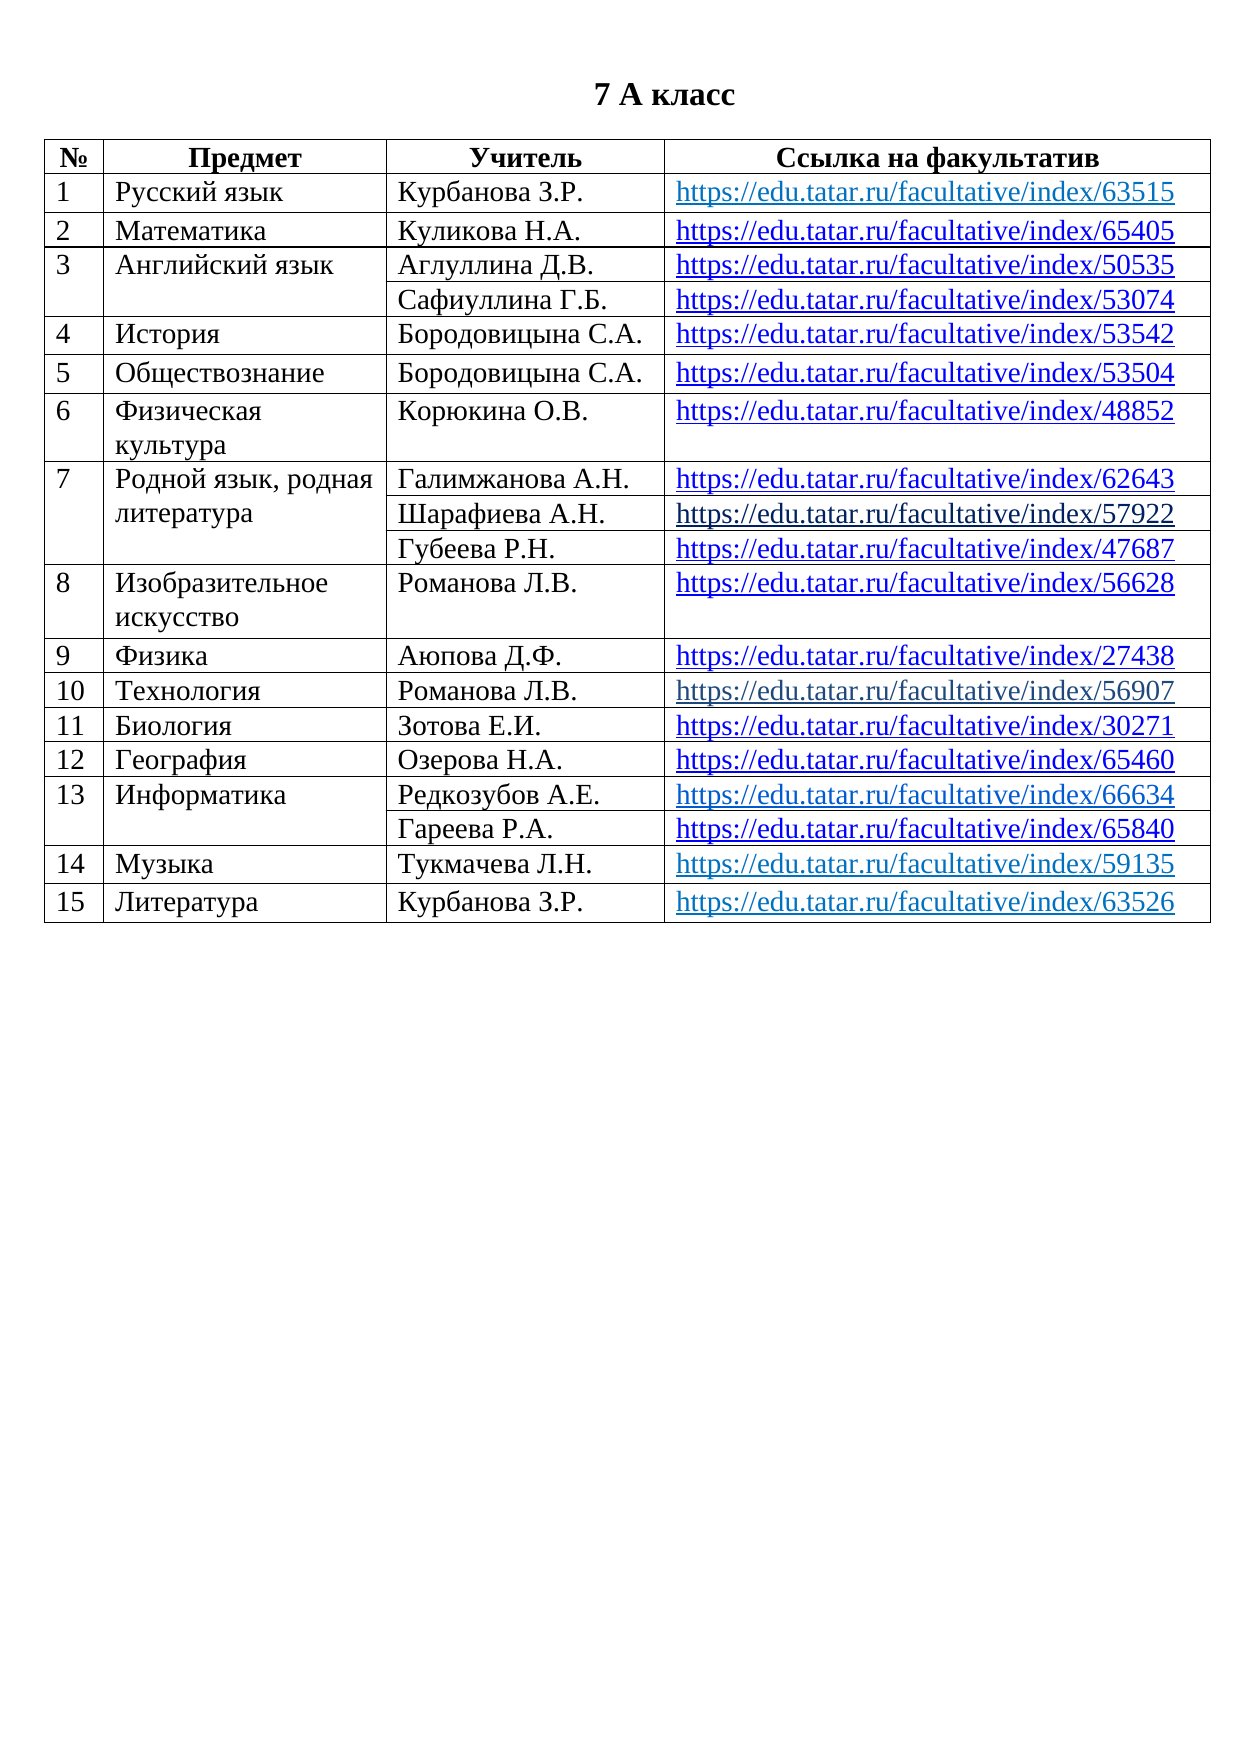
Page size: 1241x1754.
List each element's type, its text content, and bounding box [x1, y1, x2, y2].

table_cell https://edu.tatar.ru/facultative/index/62643 [665, 462, 1210, 495]
table_cell Курбанова З.Р. [387, 884, 664, 922]
table_cell Русский язык [104, 174, 386, 212]
table_cell Романова Л.В. [387, 673, 664, 707]
table_cell Курбанова З.Р. [387, 174, 664, 212]
table_cell Гареева Р.А. [387, 811, 664, 845]
table_cell 13 [45, 777, 103, 845]
table_cell 5 [45, 355, 103, 392]
table_header Ссылка на факультатив [665, 140, 1210, 173]
table_cell Бородовицына С.А. [387, 355, 664, 392]
table_cell 12 [45, 742, 103, 776]
table_header Предмет [104, 140, 386, 173]
table_cell Изобразительное искусство [104, 565, 386, 637]
table_cell https://edu.tatar.ru/facultative/index/53074 [665, 282, 1210, 316]
table_cell 11 [45, 708, 103, 741]
table_cell История [104, 317, 386, 354]
text 7 А класс [177, 74, 1152, 112]
table_cell 2 [45, 213, 103, 246]
table_cell https://edu.tatar.ru/facultative/index/63526 [665, 884, 1210, 922]
table_cell 1 [45, 174, 103, 212]
table_cell Редкозубов А.Е. [387, 777, 664, 810]
table_cell Озерова Н.А. [387, 742, 664, 776]
table_cell https://edu.tatar.ru/facultative/index/63515 [665, 174, 1210, 212]
table_cell 9 [45, 639, 103, 672]
table_cell Романова Л.В. [387, 565, 664, 637]
table_header № [45, 140, 103, 173]
table_cell https://edu.tatar.ru/facultative/index/56907 [665, 673, 1210, 707]
table_cell 6 [45, 394, 103, 461]
table_cell Физическая культура [104, 394, 386, 461]
table_cell https://edu.tatar.ru/facultative/index/53504 [665, 355, 1210, 392]
table_cell Куликова Н.А. [387, 213, 664, 246]
table_cell https://edu.tatar.ru/facultative/index/30271 [665, 708, 1210, 741]
table_cell География [104, 742, 386, 776]
table_cell Английский язык [104, 248, 386, 316]
table_cell https://edu.tatar.ru/facultative/index/47687 [665, 531, 1210, 564]
table_cell https://edu.tatar.ru/facultative/index/65460 [665, 742, 1210, 776]
table_cell https://edu.tatar.ru/facultative/index/65405 [665, 213, 1210, 246]
table_cell Литература [104, 884, 386, 922]
table_cell Биология [104, 708, 386, 741]
table_cell 4 [45, 317, 103, 354]
table_cell Корюкина О.В. [387, 394, 664, 461]
table_cell Информатика [104, 777, 386, 845]
table_cell 7 [45, 462, 103, 564]
table_cell https://edu.tatar.ru/facultative/index/59135 [665, 846, 1210, 883]
table_cell Музыка [104, 846, 386, 883]
table_cell Бородовицына С.А. [387, 317, 664, 354]
table_cell https://edu.tatar.ru/facultative/index/27438 [665, 639, 1210, 672]
table_cell Математика [104, 213, 386, 246]
table_cell Обществознание [104, 355, 386, 392]
table_cell Шарафиева А.Н. [387, 496, 664, 530]
table_cell https://edu.tatar.ru/facultative/index/48852 [665, 394, 1210, 461]
table_header Учитель [387, 140, 664, 173]
table_cell 14 [45, 846, 103, 883]
table_cell https://edu.tatar.ru/facultative/index/65840 [665, 811, 1210, 845]
table_cell Аглуллина Д.В. [387, 248, 664, 281]
table_cell Аюпова Д.Ф. [387, 639, 664, 672]
table_cell Галимжанова А.Н. [387, 462, 664, 495]
table_cell https://edu.tatar.ru/facultative/index/50535 [665, 248, 1210, 281]
table_cell Сафиуллина Г.Б. [387, 282, 664, 316]
table_cell 10 [45, 673, 103, 707]
table_cell https://edu.tatar.ru/facultative/index/56628 [665, 565, 1210, 637]
table_cell https://edu.tatar.ru/facultative/index/53542 [665, 317, 1210, 354]
table_cell Зотова Е.И. [387, 708, 664, 741]
table_cell Технология [104, 673, 386, 707]
table_cell https://edu.tatar.ru/facultative/index/66634 [665, 777, 1210, 810]
table_cell Физика [104, 639, 386, 672]
table_cell Губеева Р.Н. [387, 531, 664, 564]
table_cell Родной язык, родная литература [104, 462, 386, 564]
table_cell 15 [45, 884, 103, 922]
table_cell 8 [45, 565, 103, 637]
table_cell 3 [45, 248, 103, 316]
table_cell Тукмачева Л.Н. [387, 846, 664, 883]
table_cell https://edu.tatar.ru/facultative/index/57922 [665, 496, 1210, 530]
